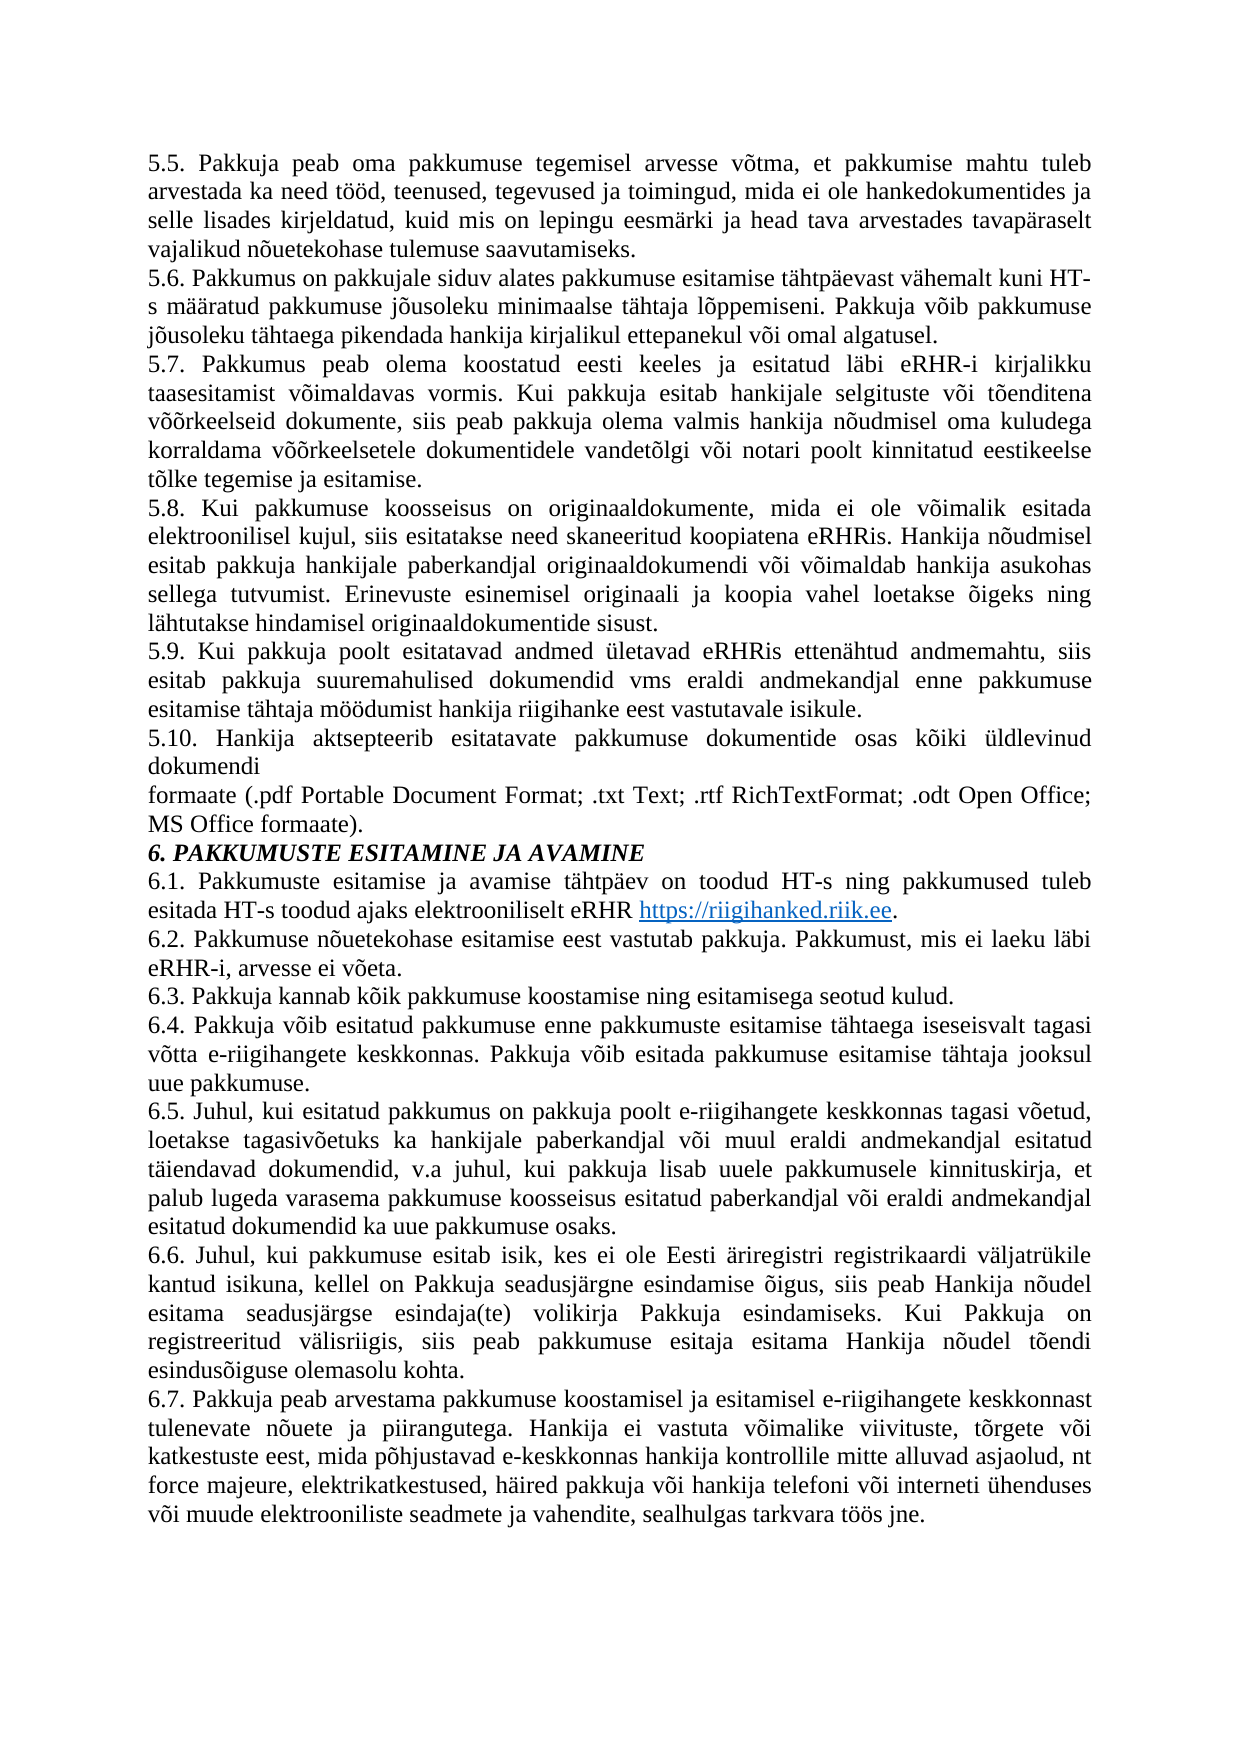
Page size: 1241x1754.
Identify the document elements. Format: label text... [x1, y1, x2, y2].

text 6.2. Pakkumuse nõuetekohase esitamise eest vastutab pakkuja. Pakkumust, mis ei laeku läbi eRHR-i, arvesse ei võeta. [148, 924, 1093, 981]
text 5.7. Pakkumus peab olema koostatud eesti keeles ja esitatud läbi eRHR-i kirjalikku taasesitamist võimaldavas vormis. Kui pakkuja esitab hankijale selgituste või tõenditena võõrkeelseid dokumente, siis peab pakkuja olema valmis hankija nõudmisel oma kuludega korraldama võõrkeelsetele dokumentidele vandetõlgi või notari poolt kinnitatud eestikeelse tõlke tegemise ja esitamise. [148, 349, 1093, 493]
text 5.6. Pakkumus on pakkujale siduv alates pakkumuse esitamise tähtpäevast vähemalt kuni HT-s määratud pakkumuse jõusoleku minimaalse tähtaja lõppemiseni. Pakkuja võib pakkumuse jõusoleku tähtaega pikendada hankija kirjalikul ettepanekul või omal algatusel. [148, 263, 1093, 349]
text 5.9. Kui pakkuja poolt esitatavad andmed ületavad eRHRis ettenähtud andmemahtu, siis esitab pakkuja suuremahulised dokumendid vms eraldi andmekandjal enne pakkumuse esitamise tähtaja möödumist hankija riigihanke eest vastutavale isikule. [148, 636, 1093, 723]
text 6.3. Pakkuja kannab kõik pakkumuse koostamise ning esitamisega seotud kulud. [148, 981, 1093, 1010]
text 6.7. Pakkuja peab arvestama pakkumuse koostamisel ja esitamisel e-riigihangete keskkonnast tulenevate nõuete ja piirangutega. Hankija ei vastuta võimalike viivituste, tõrgete või katkestuste eest, mida põhjustavad e-keskkonnas hankija kontrollile mitte alluvad asjaolud, nt force majeure, elektrikatkestused, häired pakkuja või hankija telefoni või interneti ühenduses või muude elektrooniliste seadmete ja vahendite, sealhulgas tarkvara töös jne. [148, 1384, 1093, 1528]
text formaate (.pdf Portable Document Format; .txt Text; .rtf RichTextFormat; .odt Open Office; MS Office formaate). [148, 780, 1093, 838]
text 5.10. Hankija aktsepteerib esitatavate pakkumuse dokumentide osas kõiki üldlevinud dokumendi [148, 723, 1093, 780]
text 6.5. Juhul, kui esitatud pakkumus on pakkuja poolt e-riigihangete keskkonnas tagasi võetud, loetakse tagasivõetuks ka hankijale paberkandjal või muul eraldi andmekandjal esitatud täiendavad dokumendid, v.a juhul, kui pakkuja lisab uuele pakkumusele kinnituskirja, et palub lugeda varasema pakkumuse koosseisus esitatud paberkandjal või eraldi andmekandjal esitatud dokumendid ka uue pakkumuse osaks. [148, 1096, 1093, 1240]
text 5.5. Pakkuja peab oma pakkumuse tegemisel arvesse võtma, et pakkumise mahtu tuleb arvestada ka need tööd, teenused, tegevused ja toimingud, mida ei ole hankedokumentides ja selle lisades kirjeldatud, kuid mis on lepingu eesmärki ja head tava arvestades tavapäraselt vajalikud nõuetekohase tulemuse saavutamiseks. [148, 148, 1093, 263]
text 6.6. Juhul, kui pakkumuse esitab isik, kes ei ole Eesti äriregistri registrikaardi väljatrükile kantud isikuna, kellel on Pakkuja seadusjärgne esindamise õigus, siis peab Hankija nõudel esitama seadusjärgse esindaja(te) volikirja Pakkuja esindamiseks. Kui Pakkuja on registreeritud välisriigis, siis peab pakkumuse esitaja esitama Hankija nõudel tõendi esindusõiguse olemasolu kohta. [148, 1240, 1093, 1384]
text 6.1. Pakkumuste esitamise ja avamise tähtpäev on toodud HT-s ning pakkumused tuleb esitada HT-s toodud ajaks elektrooniliselt eRHR https://riigihanked.riik.ee. [148, 866, 1093, 924]
text 6.4. Pakkuja võib esitatud pakkumuse enne pakkumuste esitamise tähtaega iseseisvalt tagasi võtta e-riigihangete keskkonnas. Pakkuja võib esitada pakkumuse esitamise tähtaja jooksul uue pakkumuse. [148, 1010, 1093, 1096]
text 5.8. Kui pakkumuse koosseisus on originaaldokumente, mida ei ole võimalik esitada elektroonilisel kujul, siis esitatakse need skaneeritud koopiatena eRHRis. Hankija nõudmisel esitab pakkuja hankijale paberkandjal originaaldokumendi või võimaldab hankija asukohas sellega tutvumist. Erinevuste esinemisel originaali ja koopia vahel loetakse õigeks ning lähtutakse hindamisel originaaldokumentide sisust. [148, 493, 1093, 636]
text 6. PAKKUMUSTE ESITAMINE JA AVAMINE [148, 838, 1093, 866]
